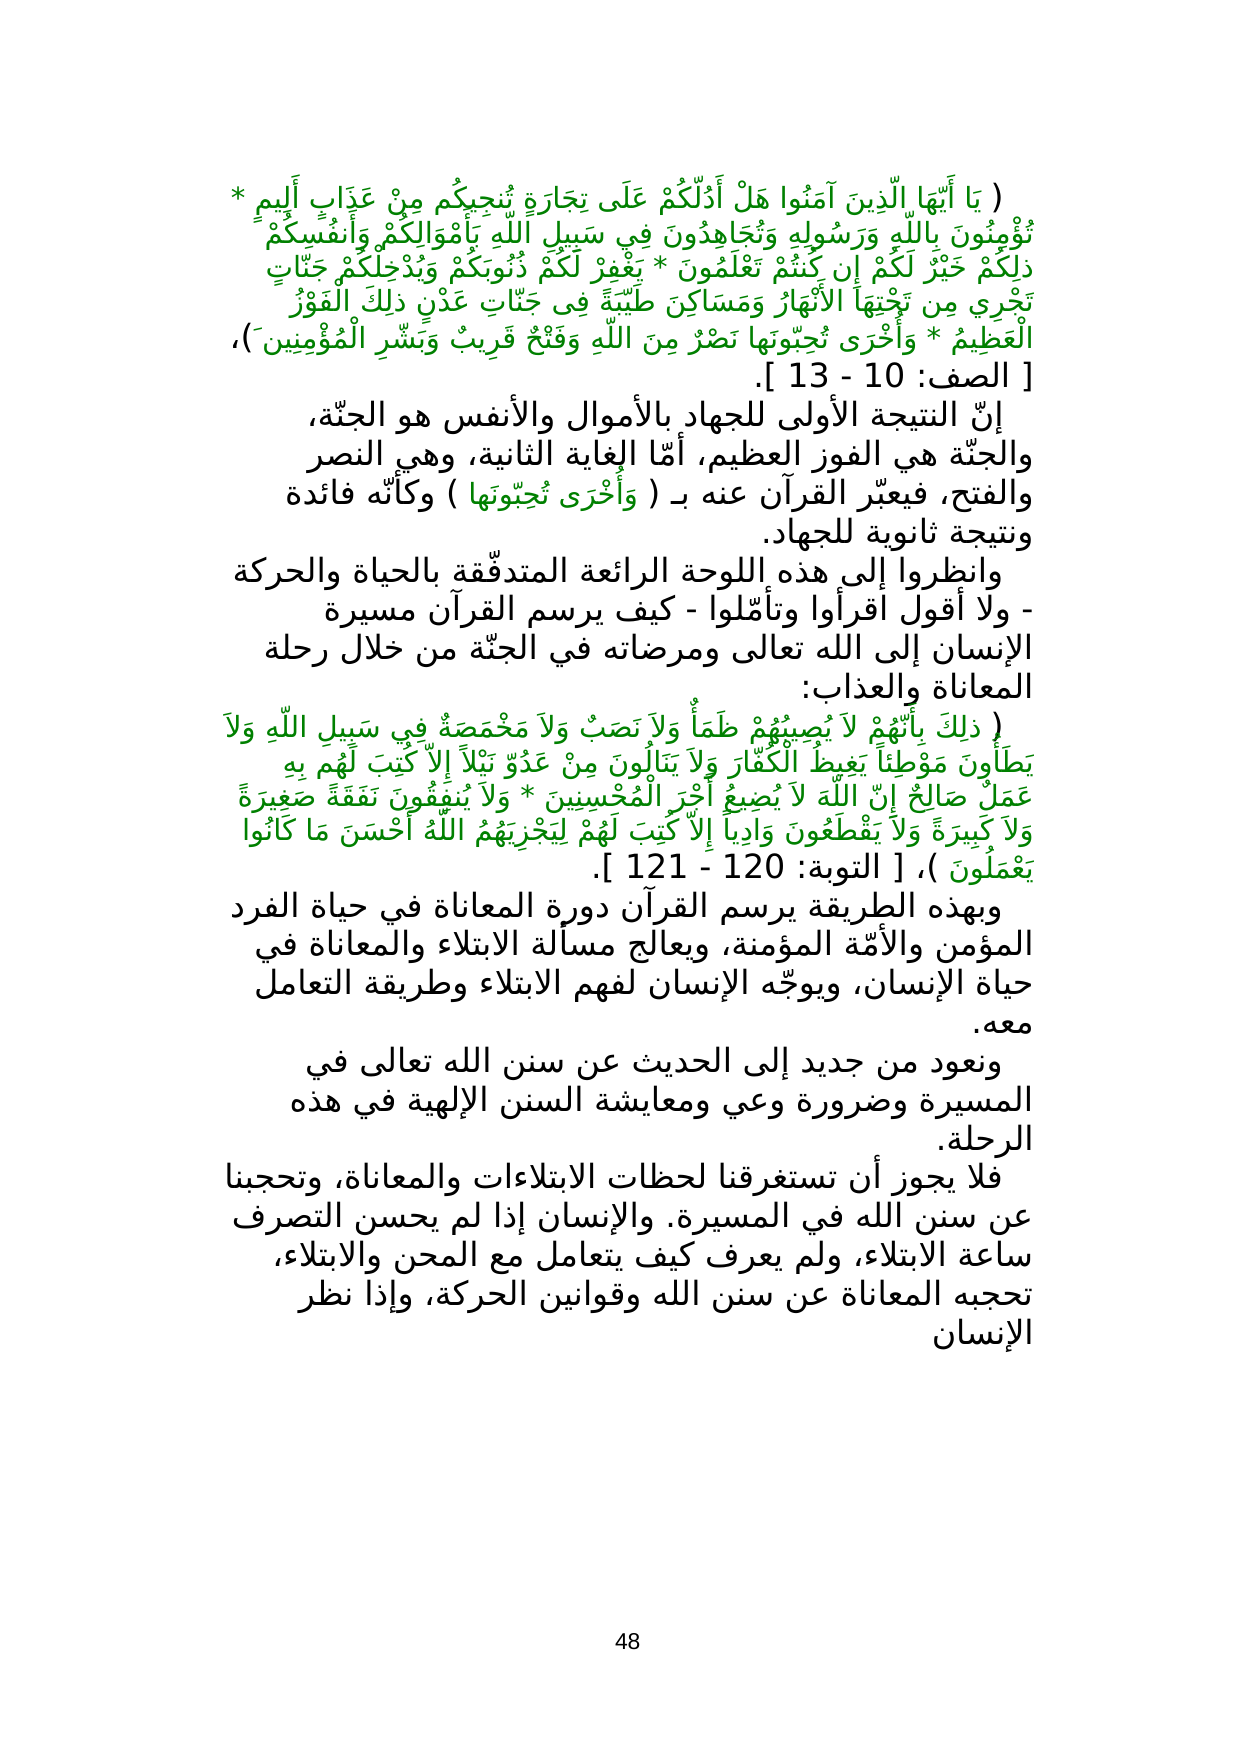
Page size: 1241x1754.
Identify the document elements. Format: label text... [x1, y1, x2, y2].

text إنّ النتيجة الأولى للجهاد بالأموال والأنفس هو الجنّة، والجنّة هي الفوز العظيم، أمّا الغاية الثانية، وهي النصر والفتح، فيعبّر القرآن عنه بـ ( وَأُخْرَى‏ تُحِبّونَها ) وكأنّه فائدة ونتيجة ثانوية للجهاد. [222, 396, 1033, 551]
text وانظروا إلى هذه اللوحة الرائعة المتدفّقة بالحياة والحركة - ولا أقول اقرأوا وتأمّلوا - كيف يرسم القرآن مسيرة الإنسان إلى الله تعالى ومرضاته في الجنّة من خلال رحلة المعاناة والعذاب: [222, 551, 1033, 706]
text ونعود من جديد إلى الحديث عن سنن الله تعالى في المسيرة وضرورة وعي ومعايشة السنن الإلهية في هذه الرحلة. [222, 1041, 1033, 1158]
text وبهذه الطريقة يرسم القرآن دورة المعاناة في حياة الفرد المؤمن والأمّة المؤمنة، ويعالج مسألة الابتلاء والمعاناة في حياة الإنسان، ويوجّه الإنسان لفهم الابتلاء وطريقة التعامل معه. [222, 886, 1033, 1041]
text ( يَا أَيّهَا الّذِينَ آمَنُوا هَلْ أَدُلّكُمْ عَلَى‏ تِجَارَةٍ تُنجِيكُم مِنْ عَذَابٍ أَلِيمٍ * تُؤْمِنُونَ بِاللّهِ وَرَسُولِهِ وَتُجَاهِدُونَ فِي سَبِيلِ اللّهِ بَأَمْوَالِكُمْ وَأَنفُسِكُمْ ذلِكُمْ خَيْرٌ لَكُمْ إِن كُنتُمْ تَعْلَمُونَ * يَغْفِرْ لَكُمْ ذُنُوبَكُمْ وَيُدْخِلْكُمْ جَنّاتٍ تَجْرِي مِن تَحْتِهَا الأَنْهَارُ وَمَسَاكِنَ طَيّبَةً فِى جَنّاتِ عَدْنٍ ذلِكَ الْفَوْزُ الْعَظِيمُ * وَأُخْرَى‏ تُحِبّونَها نَصْرٌ مِنَ اللّهِ وَفَتْحٌ قَرِيبٌ وَبَشّرِ الْمُؤْمِنِين َ)، [ الصف: 10 - 13 ]. [222, 177, 1033, 396]
text ( ذلِكَ بِأَنّهُمْ لاَ يُصِيبُهُمْ ظَمَأٌ وَلاَ نَصَبٌ وَلاَ مَخْمَصَةٌ فِي سَبِيلِ اللّهِ وَلاَ يَطَأُونَ مَوْطِئاً يَغِيظُ الْكُفّارَ وَلاَ يَنَالُونَ مِنْ عَدُوّ نَيْلاً إِلاّ كُتِبَ لَهُم بِهِ عَمَلٌ صَالِحٌ إِنّ اللّهَ لاَ يُضِيعُ أَجْرَ الْمُحْسِنِينَ * وَلاَ يُنفِقُونَ نَفَقَةً صَغِيرَةً وَلاَ كَبِيرَةً وَلاَ يَقْطَعُونَ وَادِياً إِلاّ كُتِبَ لَهُمْ لِيَجْزِيَهُمُ اللّهُ أَحْسَنَ مَا كَانُوا يَعْمَلُونَ )، [ التوبة: 120 - 121 ]. [222, 706, 1033, 886]
text فلا يجوز أن تستغرقنا لحظات الابتلاءات والمعاناة، وتحجبنا عن سنن الله في المسيرة. والإنسان إذا لم يحسن التصرف ساعة الابتلاء، ولم يعرف كيف يتعامل مع المحن والابتلاء، تحجبه المعاناة عن سنن الله وقوانين الحركة، وإذا نظر الإنسان [222, 1158, 1033, 1352]
